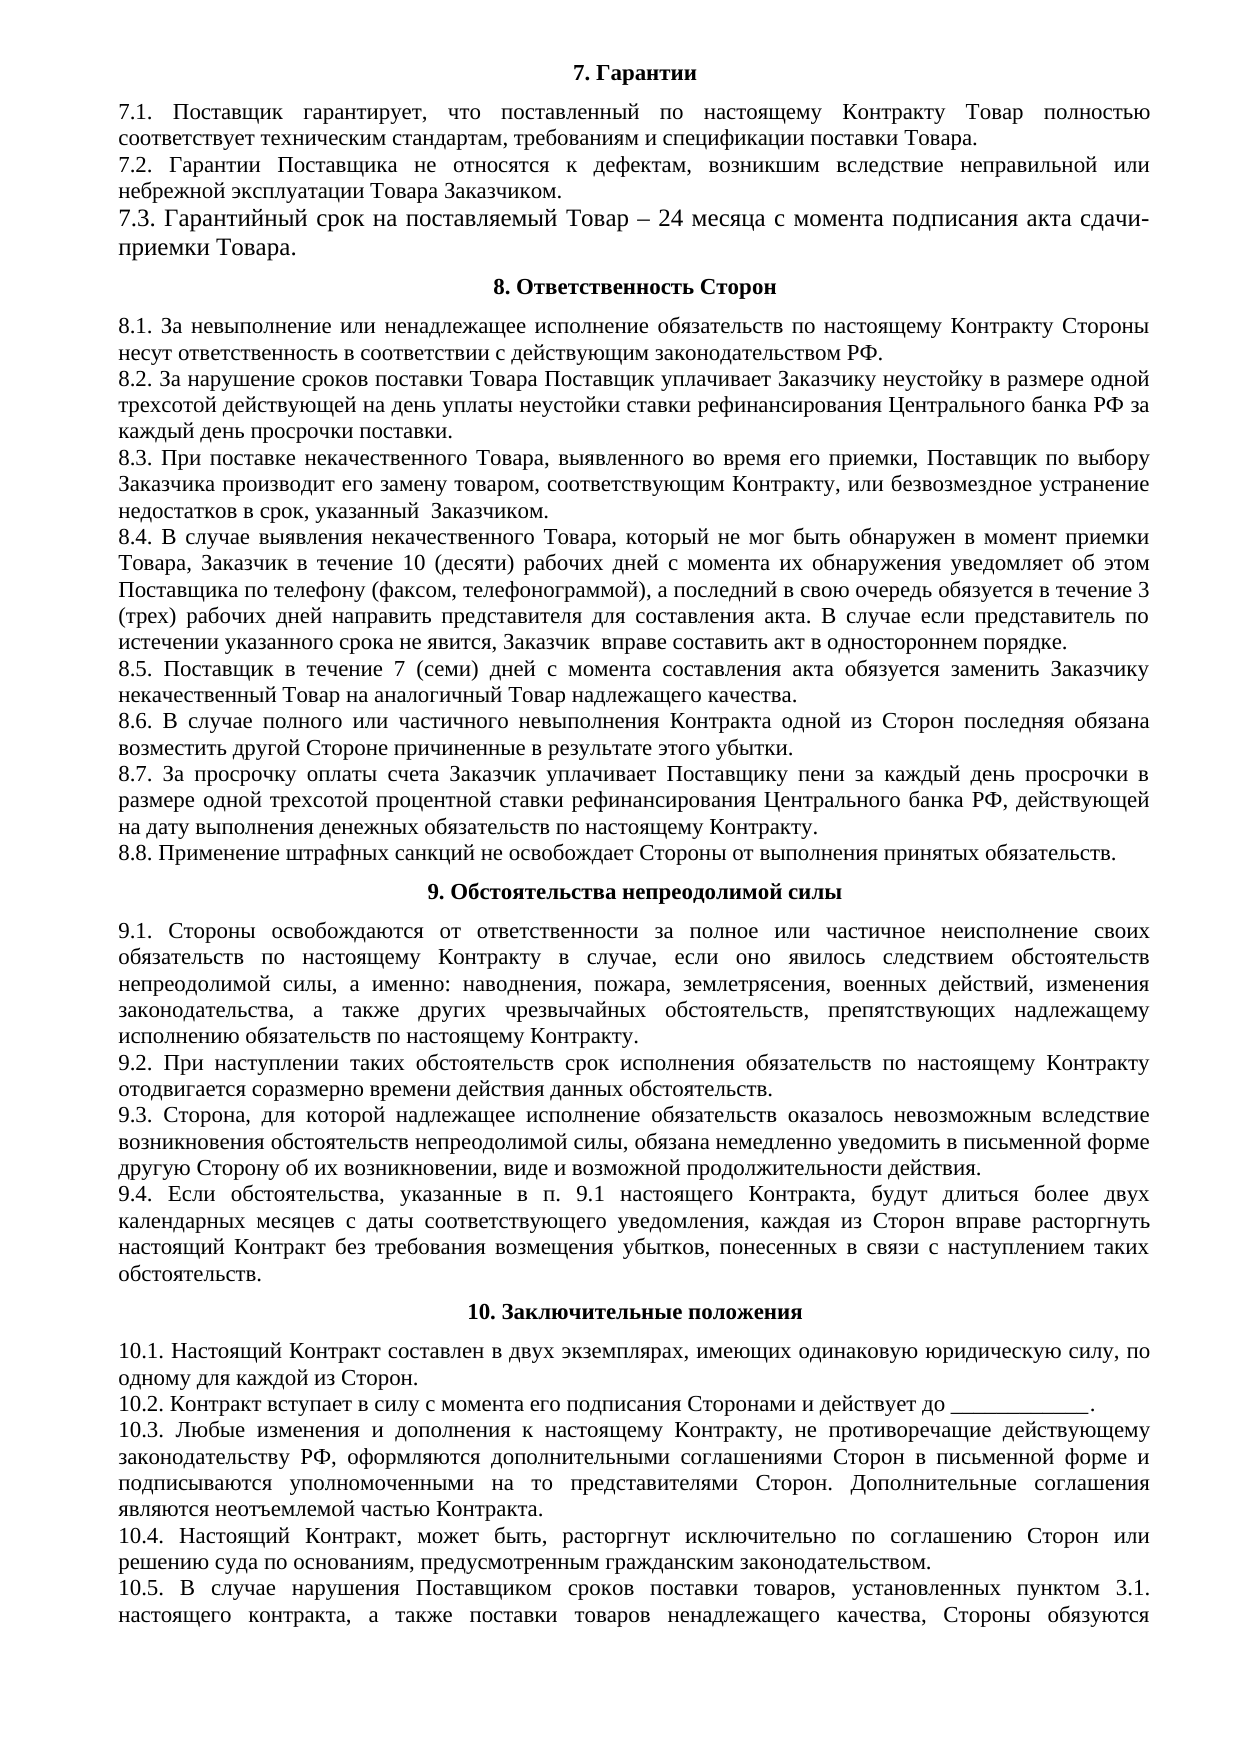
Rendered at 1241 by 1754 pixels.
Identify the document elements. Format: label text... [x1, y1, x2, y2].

text 10.3. Любые изменения и дополнения к настоящему Контракту, не противоречащие действующему законодательству РФ, оформляются дополнительными соглашениями Сторон в письменной форме и подписываются уполномоченными на то представителями Сторон. Дополнительные соглашения являются неотъемлемой частью Контракта. [118, 1416, 1152, 1522]
text 8. Ответственность Сторон [118, 273, 1152, 300]
text 10.1. Настоящий Контракт составлен в двух экземплярах, имеющих одинаковую юридическую силу, по одному для каждой из Сторон. [118, 1337, 1152, 1390]
text 8.3. При поставке некачественного Товара, выявленного во время его приемки, Поставщик по выбору Заказчика производит его замену товаром, соответствующим Контракту, или безвозмездное устранение недостатков в срок, указанный Заказчиком. [118, 444, 1152, 523]
text 9.2. При наступлении таких обстоятельств срок исполнения обязательств по настоящему Контракту отодвигается соразмерно времени действия данных обстоятельств. [118, 1049, 1152, 1101]
text 8.1. За невыполнение или ненадлежащее исполнение обязательств по настоящему Контракту Стороны несут ответственность в соответствии с действующим законодательством РФ. [118, 312, 1152, 365]
text 10. Заключительные положения [118, 1298, 1152, 1325]
text 8.5. Поставщик в течение 7 (семи) дней с момента составления акта обязуется заменить Заказчику некачественный Товар на аналогичный Товар надлежащего качества. [118, 655, 1152, 707]
text 7.2. Гарантии Поставщика не относятся к дефектам, возникшим вследствие неправильной или небрежной эксплуатации Товара Заказчиком. [118, 151, 1152, 203]
text 8.6. В случае полного или частичного невыполнения Контракта одной из Сторон последняя обязана возместить другой Стороне причиненные в результате этого убытки. [118, 707, 1152, 760]
text 8.7. За просрочку оплаты счета Заказчик уплачивает Поставщику пени за каждый день просрочки в размере одной трехсотой процентной ставки рефинансирования Центрального банка РФ, действующей на дату выполнения денежных обязательств по настоящему Контракту. [118, 760, 1152, 839]
text 8.2. За нарушение сроков поставки Товара Поставщик уплачивает Заказчику неустойку в размере одной трехсотой действующей на день уплаты неустойки ставки рефинансирования Центрального банка РФ за каждый день просрочки поставки. [118, 365, 1152, 444]
text 10.2. Контракт вступает в силу с момента его подписания Сторонами и действует до ____________. [118, 1390, 1152, 1416]
text 7.3. Гарантийный срок на поставляемый Товар – 24 месяца с момента подписания акта сдачи-приемки Товара. [118, 203, 1152, 261]
text 8.4. В случае выявления некачественного Товара, который не мог быть обнаружен в момент приемки Товара, Заказчик в течение 10 (десяти) рабочих дней с момента их обнаружения уведомляет об этом Поставщика по телефону (факсом, телефонограммой), а последний в свою очередь обязуется в течение 3 (трех) рабочих дней направить представителя для составления акта. В случае если представитель по истечении указанного срока не явится, Заказчик вправе составить акт в одностороннем порядке. [118, 523, 1152, 655]
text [118, 1574, 1152, 1627]
text 10.4. Настоящий Контракт, может быть, расторгнут исключительно по соглашению Сторон или решению суда по основаниям, предусмотренным гражданским законодательством. [118, 1522, 1152, 1574]
text 9.1. Стороны освобождаются от ответственности за полное или частичное неисполнение своих обязательств по настоящему Контракту в случае, если оно явилось следствием обстоятельств непреодолимой силы, а именно: наводнения, пожара, землетрясения, военных действий, изменения законодательства, а также других чрезвычайных обстоятельств, препятствующих надлежащему исполнению обязательств по настоящему Контракту. [118, 917, 1152, 1049]
text 8.8. Применение штрафных санкций не освобождает Стороны от выполнения принятых обязательств. [118, 839, 1152, 866]
text 7. Гарантии [118, 59, 1152, 85]
text 9.3. Сторона, для которой надлежащее исполнение обязательств оказалось невозможным вследствие возникновения обстоятельств непреодолимой силы, обязана немедленно уведомить в письменной форме другую Сторону об их возникновении, виде и возможной продолжительности действия. [118, 1101, 1152, 1181]
text 9. Обстоятельства непреодолимой силы [118, 878, 1152, 904]
text 9.4. Если обстоятельства, указанные в п. 9.1 настоящего Контракта, будут длиться более двух календарных месяцев с даты соответствующего уведомления, каждая из Сторон вправе расторгнуть настоящий Контракт без требования возмещения убытков, понесенных в связи с наступлением таких обстоятельств. [118, 1181, 1152, 1286]
text 7.1. Поставщик гарантирует, что поставленный по настоящему Контракту Товар полностью соответствует техническим стандартам, требованиям и спецификации поставки Товара. [118, 98, 1152, 151]
